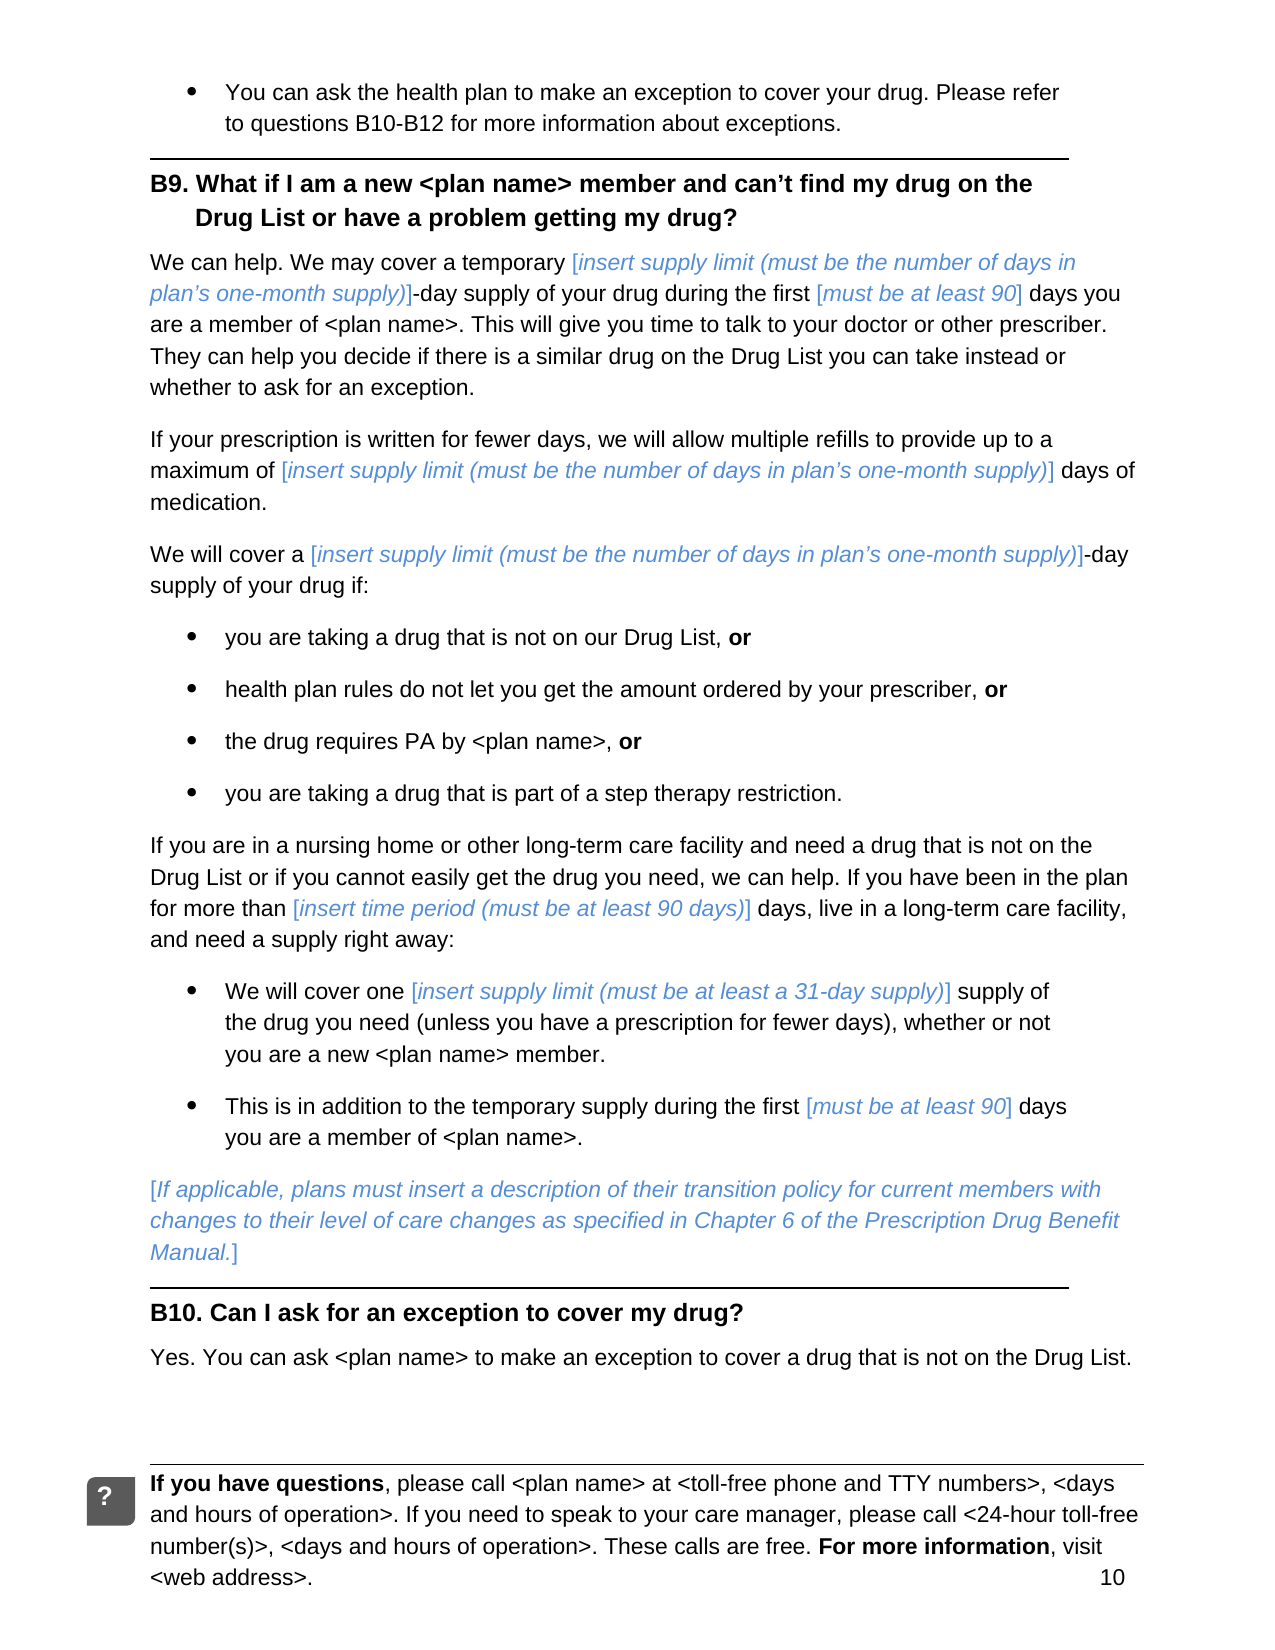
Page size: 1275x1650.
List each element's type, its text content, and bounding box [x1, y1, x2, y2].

text We will cover a [insert supply limit (must be the number of days in plan’s one-month supply)]-day supply of your drug if: [150, 537, 1144, 599]
text Yes. You can ask <plan name> to make an exception to cover a drug that is not on the Drug List. [150, 1341, 1144, 1372]
list you are taking a drug that is part of a step therapy restriction. [187, 777, 1069, 808]
list the drug requires PA by <plan name>, or [187, 724, 1069, 756]
list This is in addition to the temporary supply during the first [must be at least 90] days you are a member of <plan name>. [187, 1089, 1069, 1152]
list health plan rules do not let you get the amount ordered by your prescriber, or [187, 672, 1069, 704]
list We will cover one [insert supply limit (must be at least a 31-day supply)] supply of the drug you need (unless you have a prescription for fewer days), whether or not you are a new <plan name> member. [187, 974, 1069, 1068]
text [If applicable, plans must insert a description of their transition policy for current members with changes to their level of care changes as specified in Chapter 6 of the Prescription Drug Benefit Manual.] [150, 1172, 1144, 1266]
list If your prescription is written for fewer days, we will allow multiple refills to provide up to a maximum of [insert supply limit (must be the number of days in plan’s one-month supply)] days of medication. [150, 422, 1144, 516]
list you are taking a drug that is not on our Drug List, or [187, 620, 1069, 652]
text We can help. We may cover a temporary [insert supply limit (must be the number of days in plan’s one-month supply)]-day supply of your drug during the first [must be at least 90] days you are a member of <plan name>. This will give you time to talk to your doctor or other prescriber. They can help you decide if there is a similar drug on the Drug List you can take instead or whether to ask for an exception. [150, 245, 1144, 402]
list If you are in a nursing home or other long-term care facility and need a drug that is not on the Drug List or if you cannot easily get the drug you need, we can help. If you have been in the plan for more than [insert time period (must be at least 90 days)] days, live in a long-term care facility, and need a supply right away: [150, 829, 1144, 954]
list You can ask the health plan to make an exception to cover your drug. Please refer to questions B10-B12 for more information about exceptions. [187, 75, 1069, 137]
subtitle B10. Can I ask for an exception to cover my drug? [150, 1289, 1069, 1328]
subtitle B9. What if I am a new <plan name> member and can’t find my drug on the Drug List or have a problem getting my drug? [150, 160, 1069, 233]
